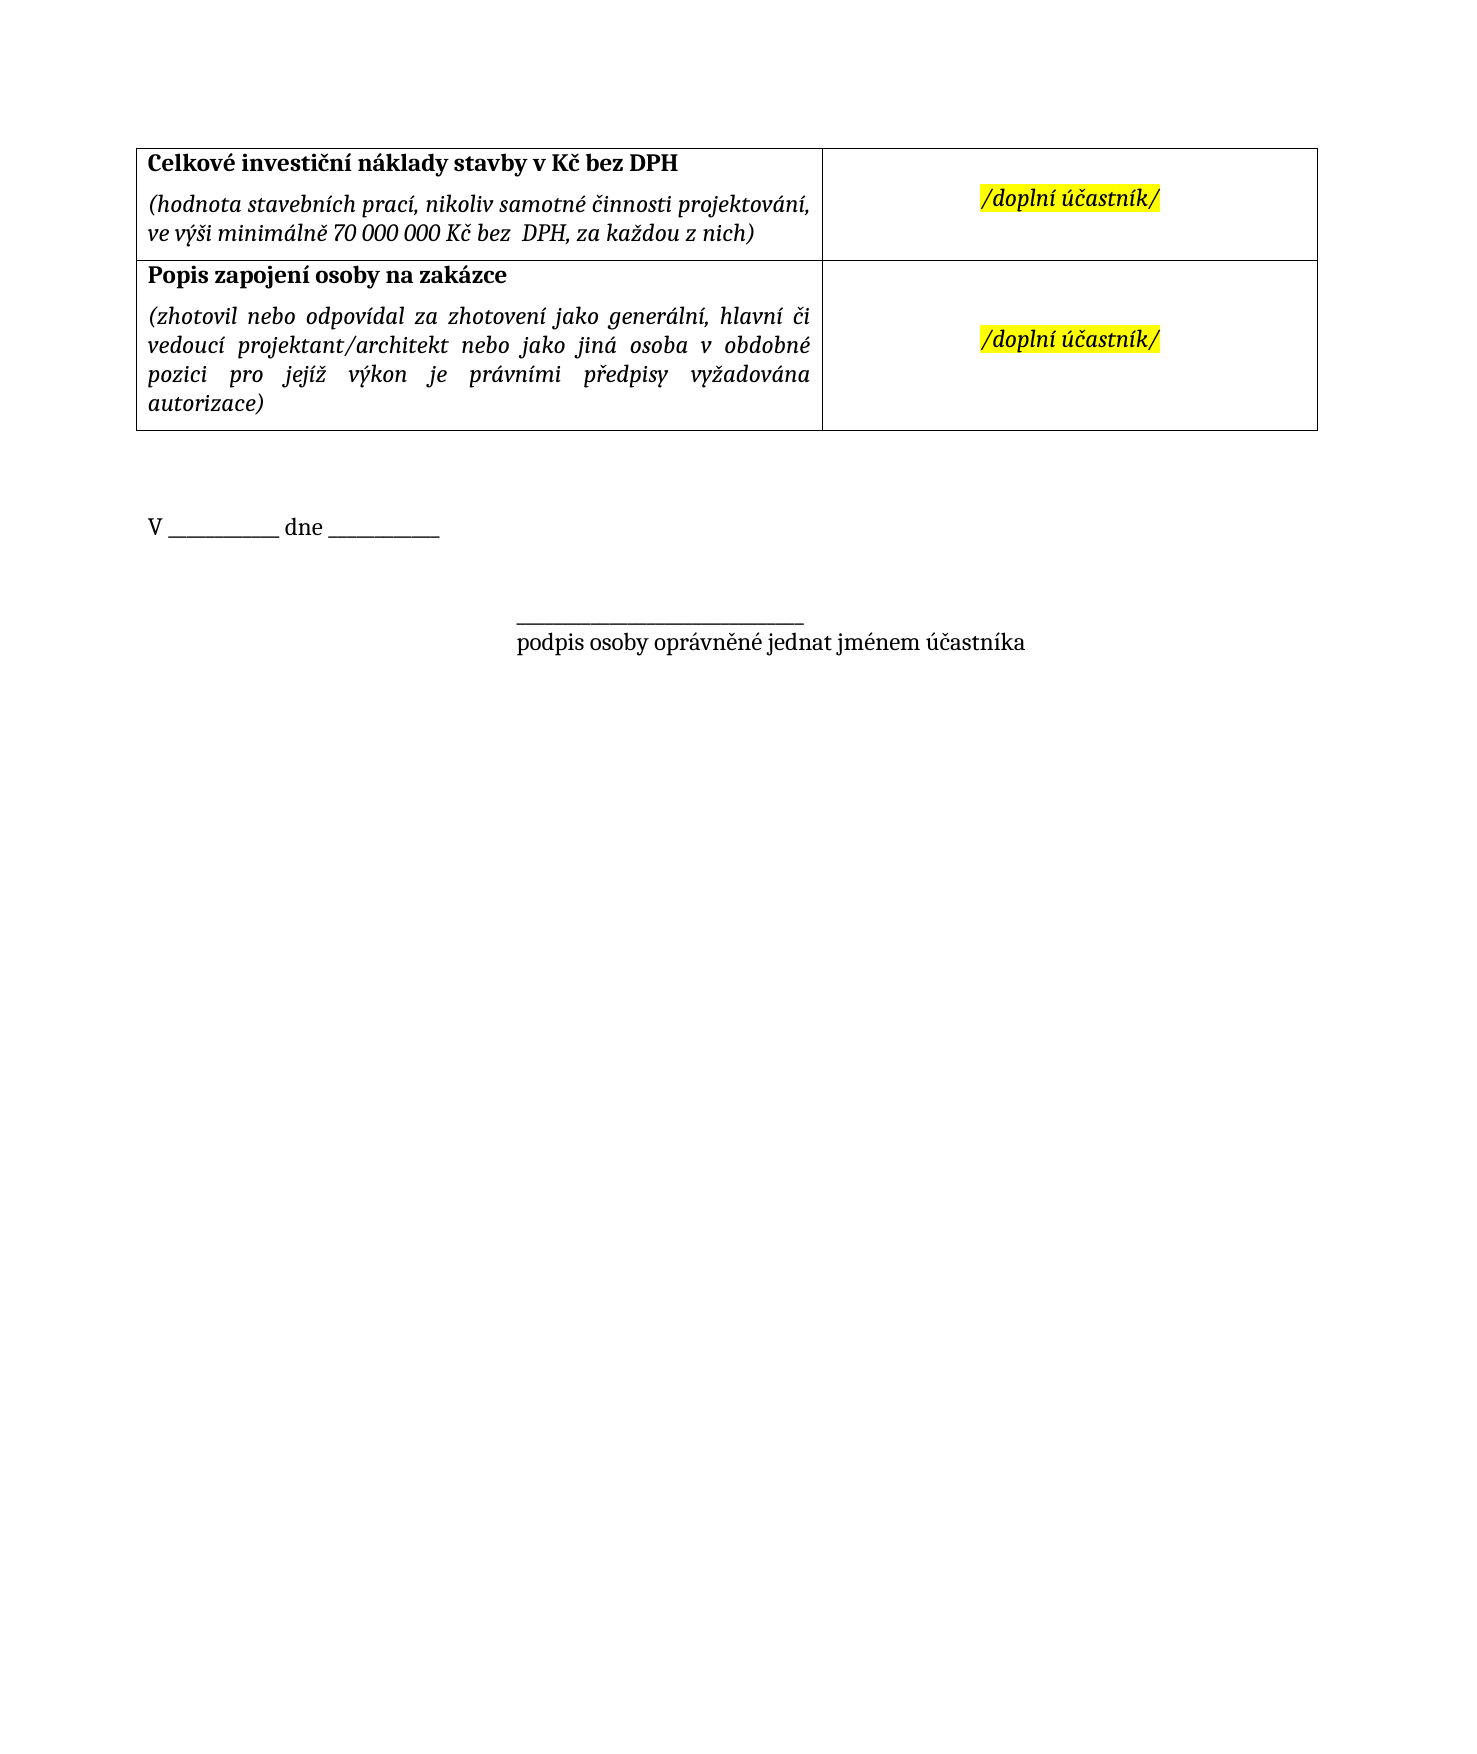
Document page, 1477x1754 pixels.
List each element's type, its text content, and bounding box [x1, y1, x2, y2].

table_cell Popis zapojení osoby na zakázce (zhotovil nebo odpovídal za zhotovení jako generální, hlavní či vedoucí projektant/architekt nebo jako jiná osoba v obdobné pozici pro jejíž výkon je právními předpisy vyžadována autorizace) [137, 261, 822, 430]
table_cell /doplní účastník/ [823, 149, 1317, 260]
text V ____________ dne ____________ [148, 513, 1329, 542]
text podpis osoby oprávněné jednat jménem účastníka [516, 628, 1329, 657]
table_cell Celkové investiční náklady stavby v Kč bez DPH (hodnota stavebních prací, nikoliv samotné činnosti projektování, ve výši minimálně 70 000 000 Kč bez DPH, za každou z nich) [137, 149, 822, 260]
text _______________________________ [516, 599, 1329, 628]
table_cell /doplní účastník/ [823, 261, 1317, 430]
